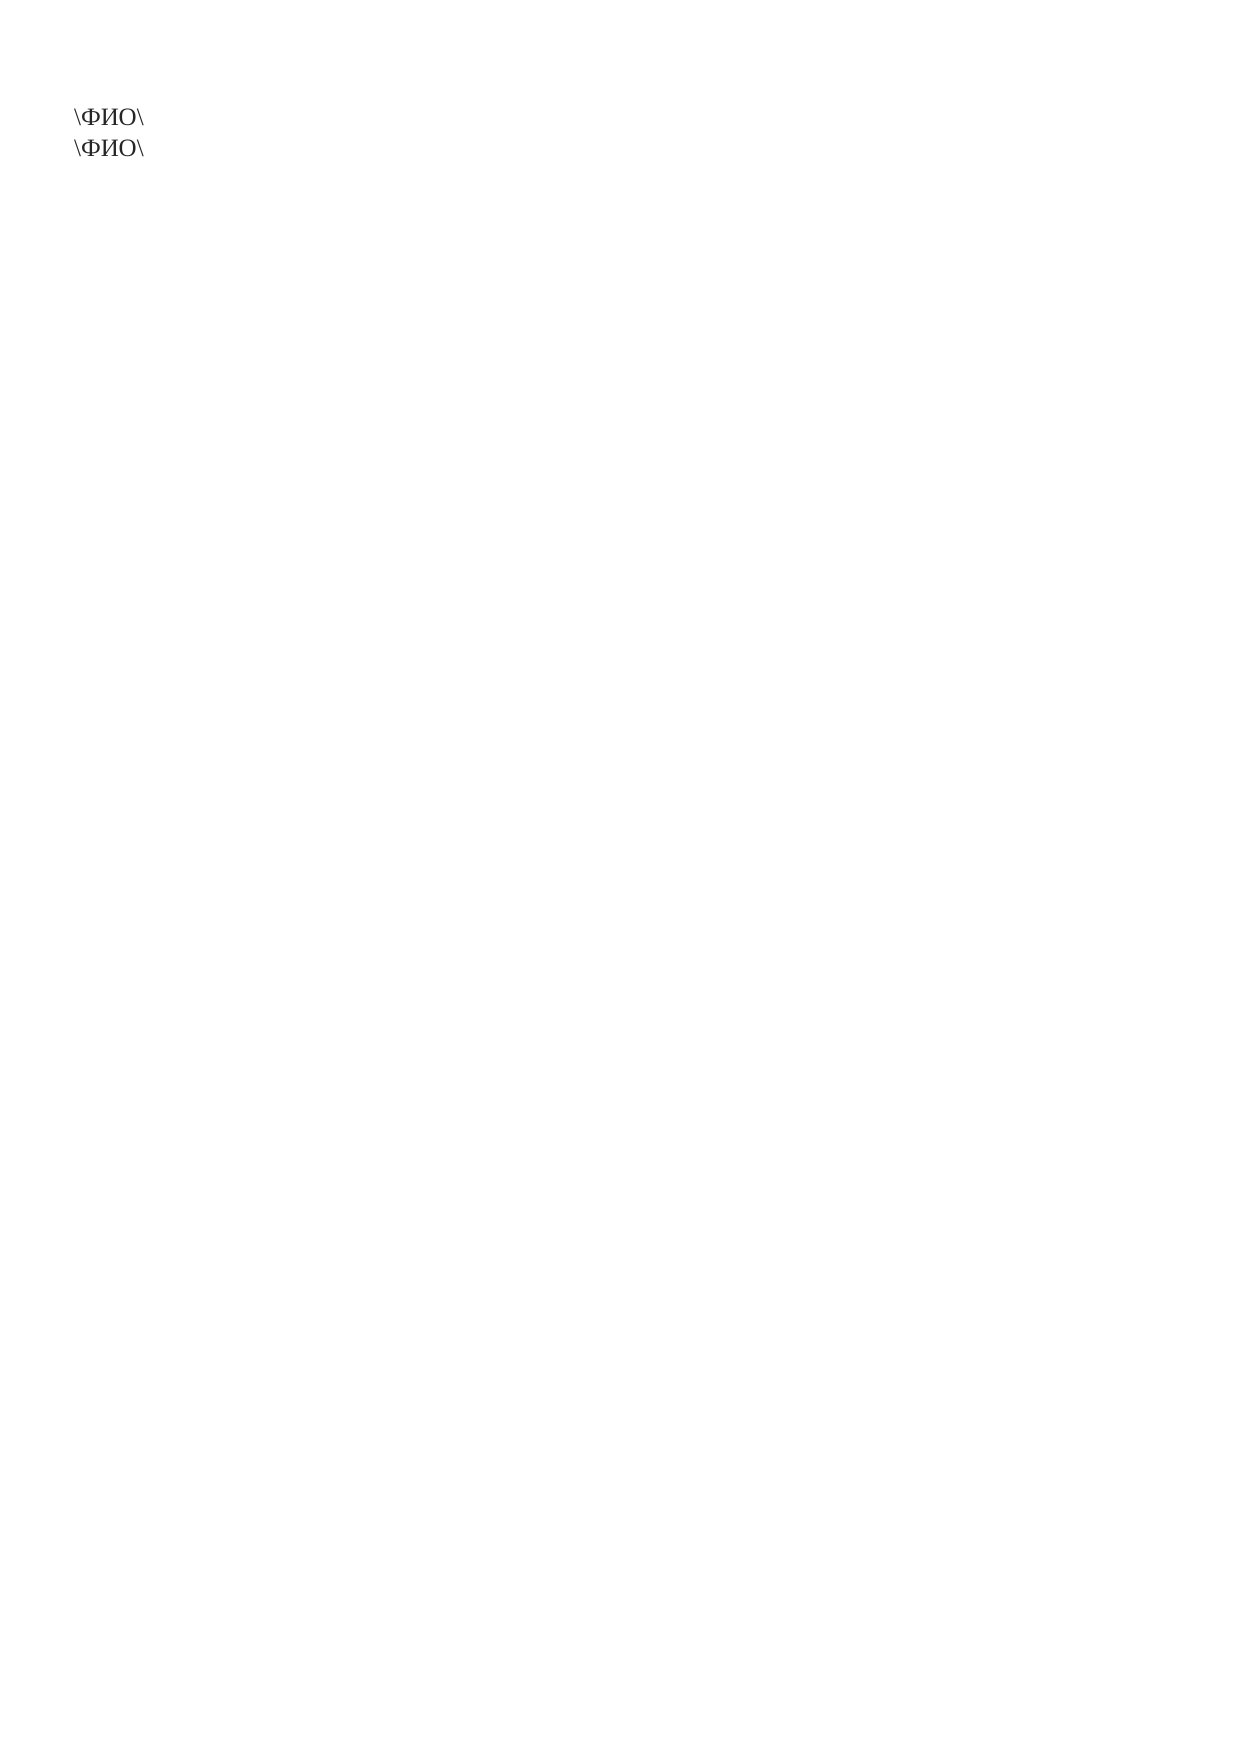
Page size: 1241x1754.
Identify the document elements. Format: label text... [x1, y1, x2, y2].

text \ФИО\ [74, 133, 1152, 162]
text \ФИО\ [74, 102, 1152, 131]
